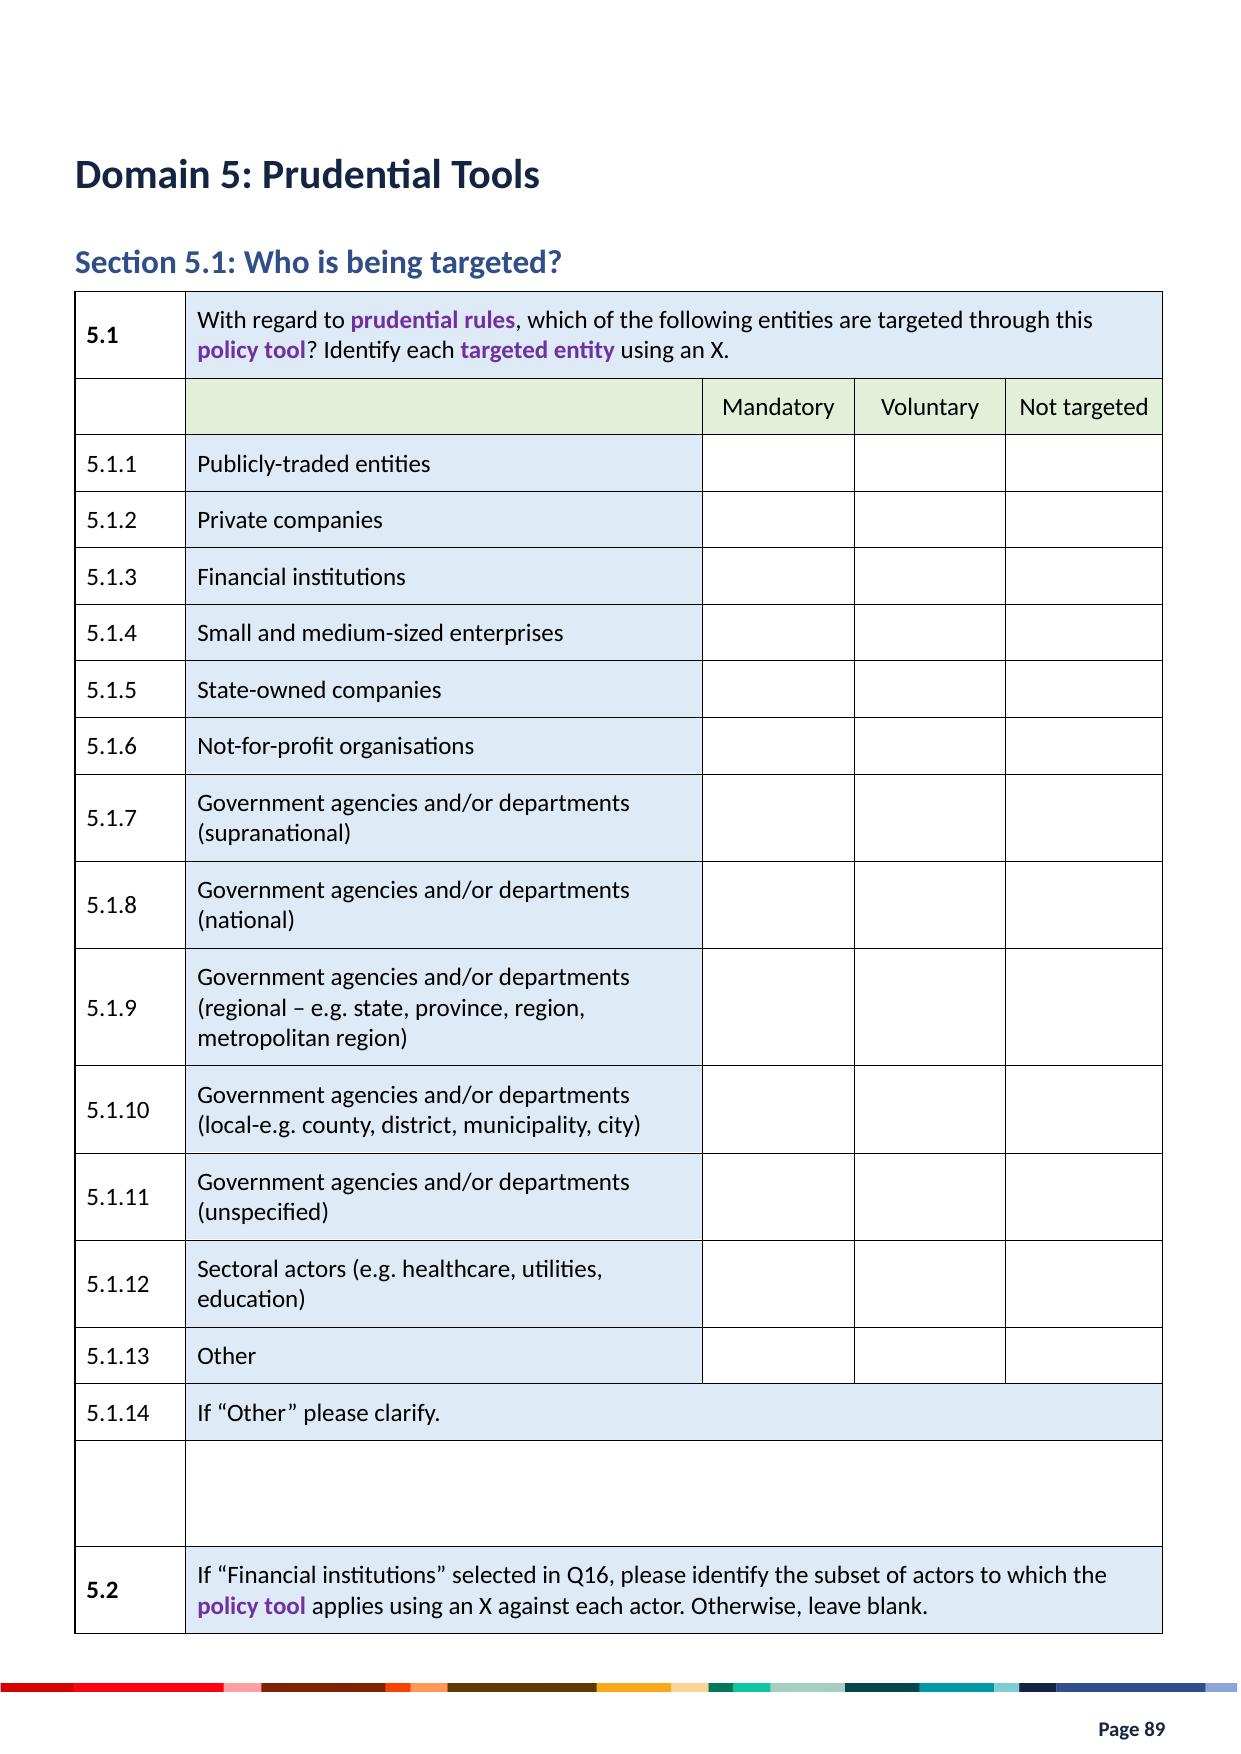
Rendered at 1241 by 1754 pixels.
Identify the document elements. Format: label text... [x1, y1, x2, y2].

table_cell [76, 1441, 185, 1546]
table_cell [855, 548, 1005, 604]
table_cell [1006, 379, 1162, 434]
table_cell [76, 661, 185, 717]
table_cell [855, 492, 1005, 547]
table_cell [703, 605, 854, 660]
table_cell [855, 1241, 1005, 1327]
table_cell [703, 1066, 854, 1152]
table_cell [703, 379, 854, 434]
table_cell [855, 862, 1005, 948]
subtitle Domain 5: Prudential Tools [75, 148, 1165, 199]
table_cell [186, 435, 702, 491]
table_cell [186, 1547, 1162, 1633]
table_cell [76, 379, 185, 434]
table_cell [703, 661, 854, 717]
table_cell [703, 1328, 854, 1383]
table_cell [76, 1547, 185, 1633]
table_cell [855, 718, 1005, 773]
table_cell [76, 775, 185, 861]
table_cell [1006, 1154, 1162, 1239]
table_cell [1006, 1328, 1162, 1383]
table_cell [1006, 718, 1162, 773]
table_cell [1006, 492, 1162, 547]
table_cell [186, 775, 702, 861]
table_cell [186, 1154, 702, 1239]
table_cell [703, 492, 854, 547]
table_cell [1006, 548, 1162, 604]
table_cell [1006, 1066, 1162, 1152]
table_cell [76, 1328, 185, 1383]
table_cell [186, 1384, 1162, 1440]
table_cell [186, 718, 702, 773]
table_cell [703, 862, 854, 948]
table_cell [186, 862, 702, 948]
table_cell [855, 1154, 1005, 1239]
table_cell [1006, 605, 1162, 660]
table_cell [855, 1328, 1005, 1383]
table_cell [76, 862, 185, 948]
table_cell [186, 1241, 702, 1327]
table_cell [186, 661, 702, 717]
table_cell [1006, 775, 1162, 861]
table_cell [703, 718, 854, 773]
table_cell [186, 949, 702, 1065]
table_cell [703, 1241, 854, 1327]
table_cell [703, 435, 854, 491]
subtitle Section 5.1: Who is being targeted? [75, 241, 1165, 282]
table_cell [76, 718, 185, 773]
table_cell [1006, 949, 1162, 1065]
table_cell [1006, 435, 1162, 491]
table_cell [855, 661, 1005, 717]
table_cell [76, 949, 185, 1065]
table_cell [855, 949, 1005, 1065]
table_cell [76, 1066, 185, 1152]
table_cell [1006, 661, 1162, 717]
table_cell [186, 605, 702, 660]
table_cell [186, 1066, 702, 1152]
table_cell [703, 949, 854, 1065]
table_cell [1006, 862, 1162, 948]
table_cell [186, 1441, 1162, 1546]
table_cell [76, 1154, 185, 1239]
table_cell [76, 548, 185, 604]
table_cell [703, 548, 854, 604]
picture [0, 1683, 1236, 1692]
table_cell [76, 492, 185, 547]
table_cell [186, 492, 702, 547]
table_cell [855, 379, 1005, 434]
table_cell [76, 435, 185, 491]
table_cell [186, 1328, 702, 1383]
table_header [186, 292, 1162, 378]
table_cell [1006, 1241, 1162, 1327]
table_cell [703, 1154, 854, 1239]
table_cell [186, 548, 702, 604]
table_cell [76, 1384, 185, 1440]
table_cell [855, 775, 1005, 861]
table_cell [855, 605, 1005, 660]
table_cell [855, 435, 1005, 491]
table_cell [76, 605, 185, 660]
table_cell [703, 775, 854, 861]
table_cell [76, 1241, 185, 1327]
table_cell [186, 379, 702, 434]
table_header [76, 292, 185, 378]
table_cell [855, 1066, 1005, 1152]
